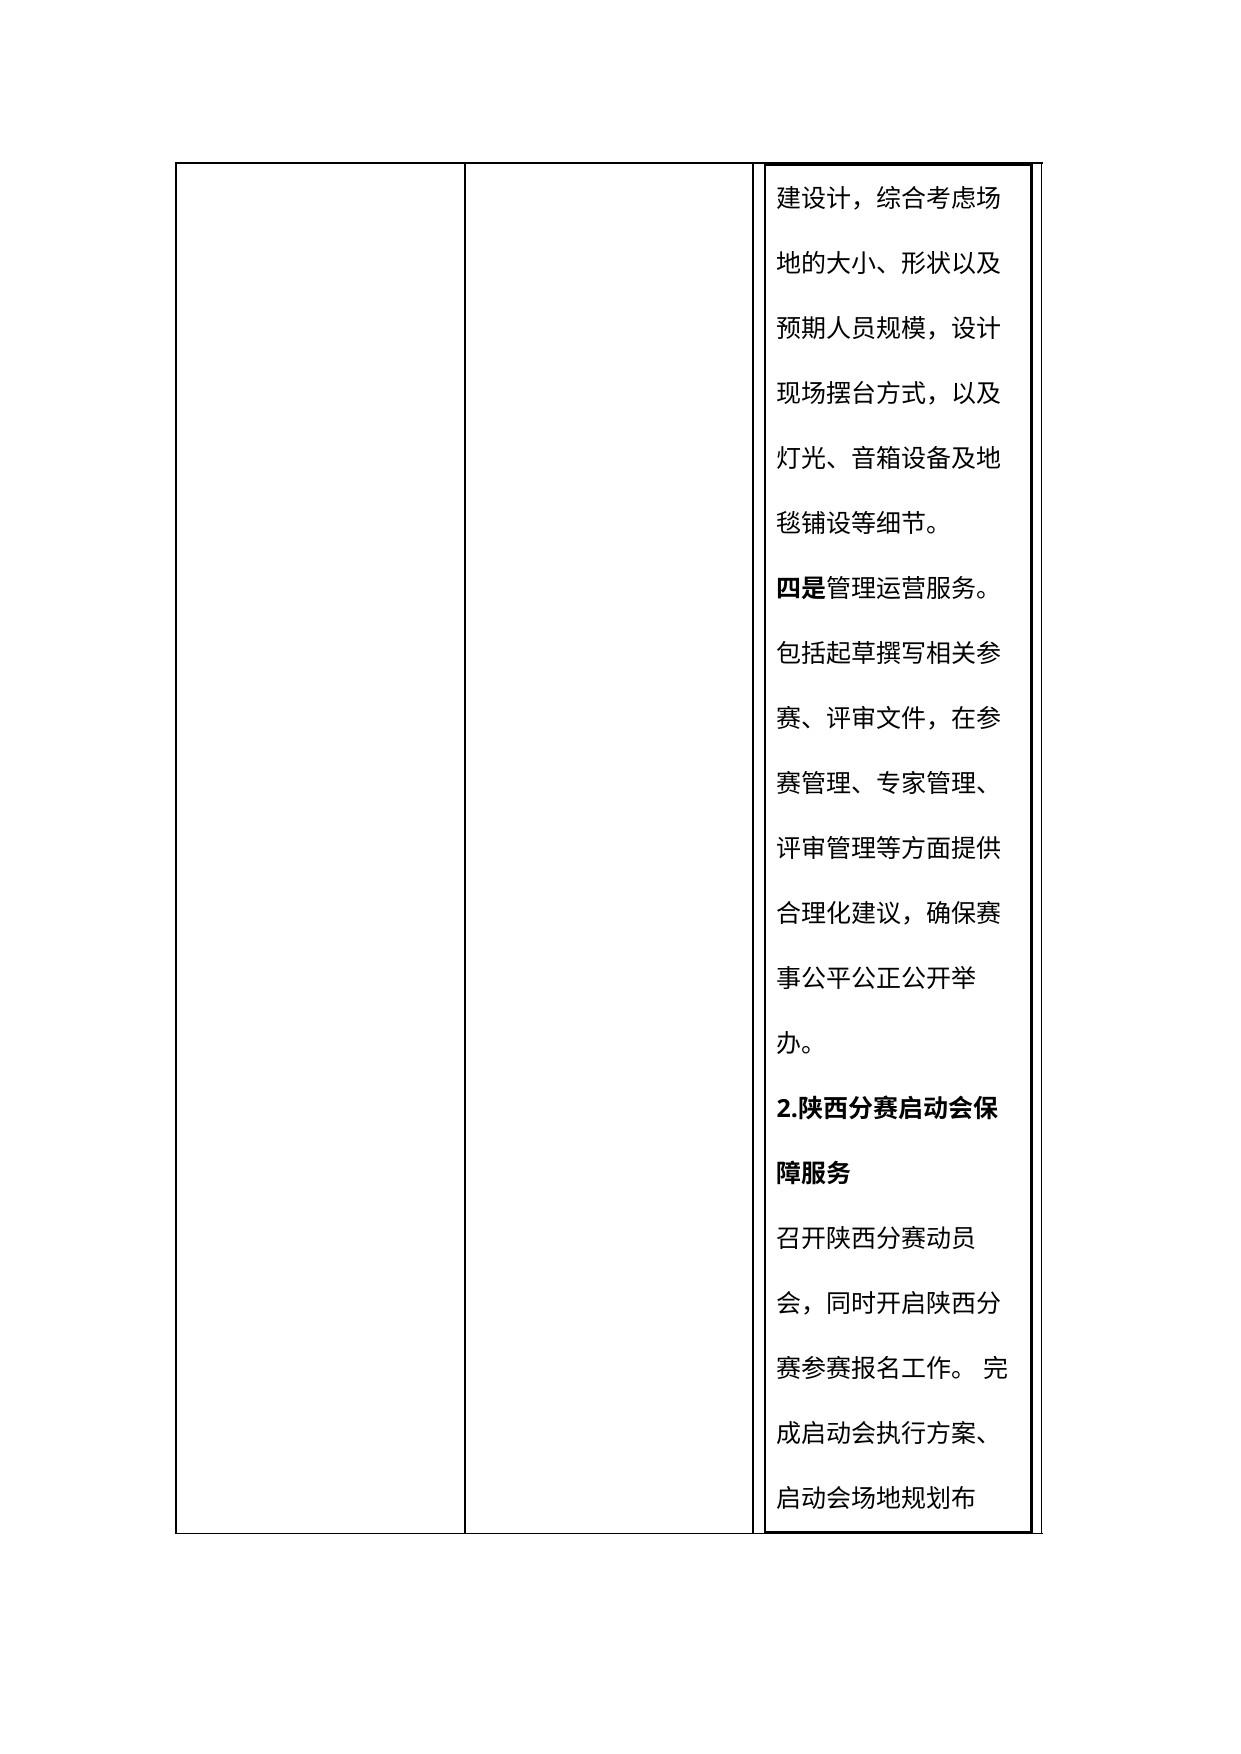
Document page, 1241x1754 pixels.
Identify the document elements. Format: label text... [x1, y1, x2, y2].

table_cell [754, 164, 764, 1533]
table_cell 1 [177, 164, 464, 1533]
table_cell [1033, 164, 1041, 1533]
table_cell [766, 166, 1030, 1531]
table_cell [466, 164, 752, 1533]
